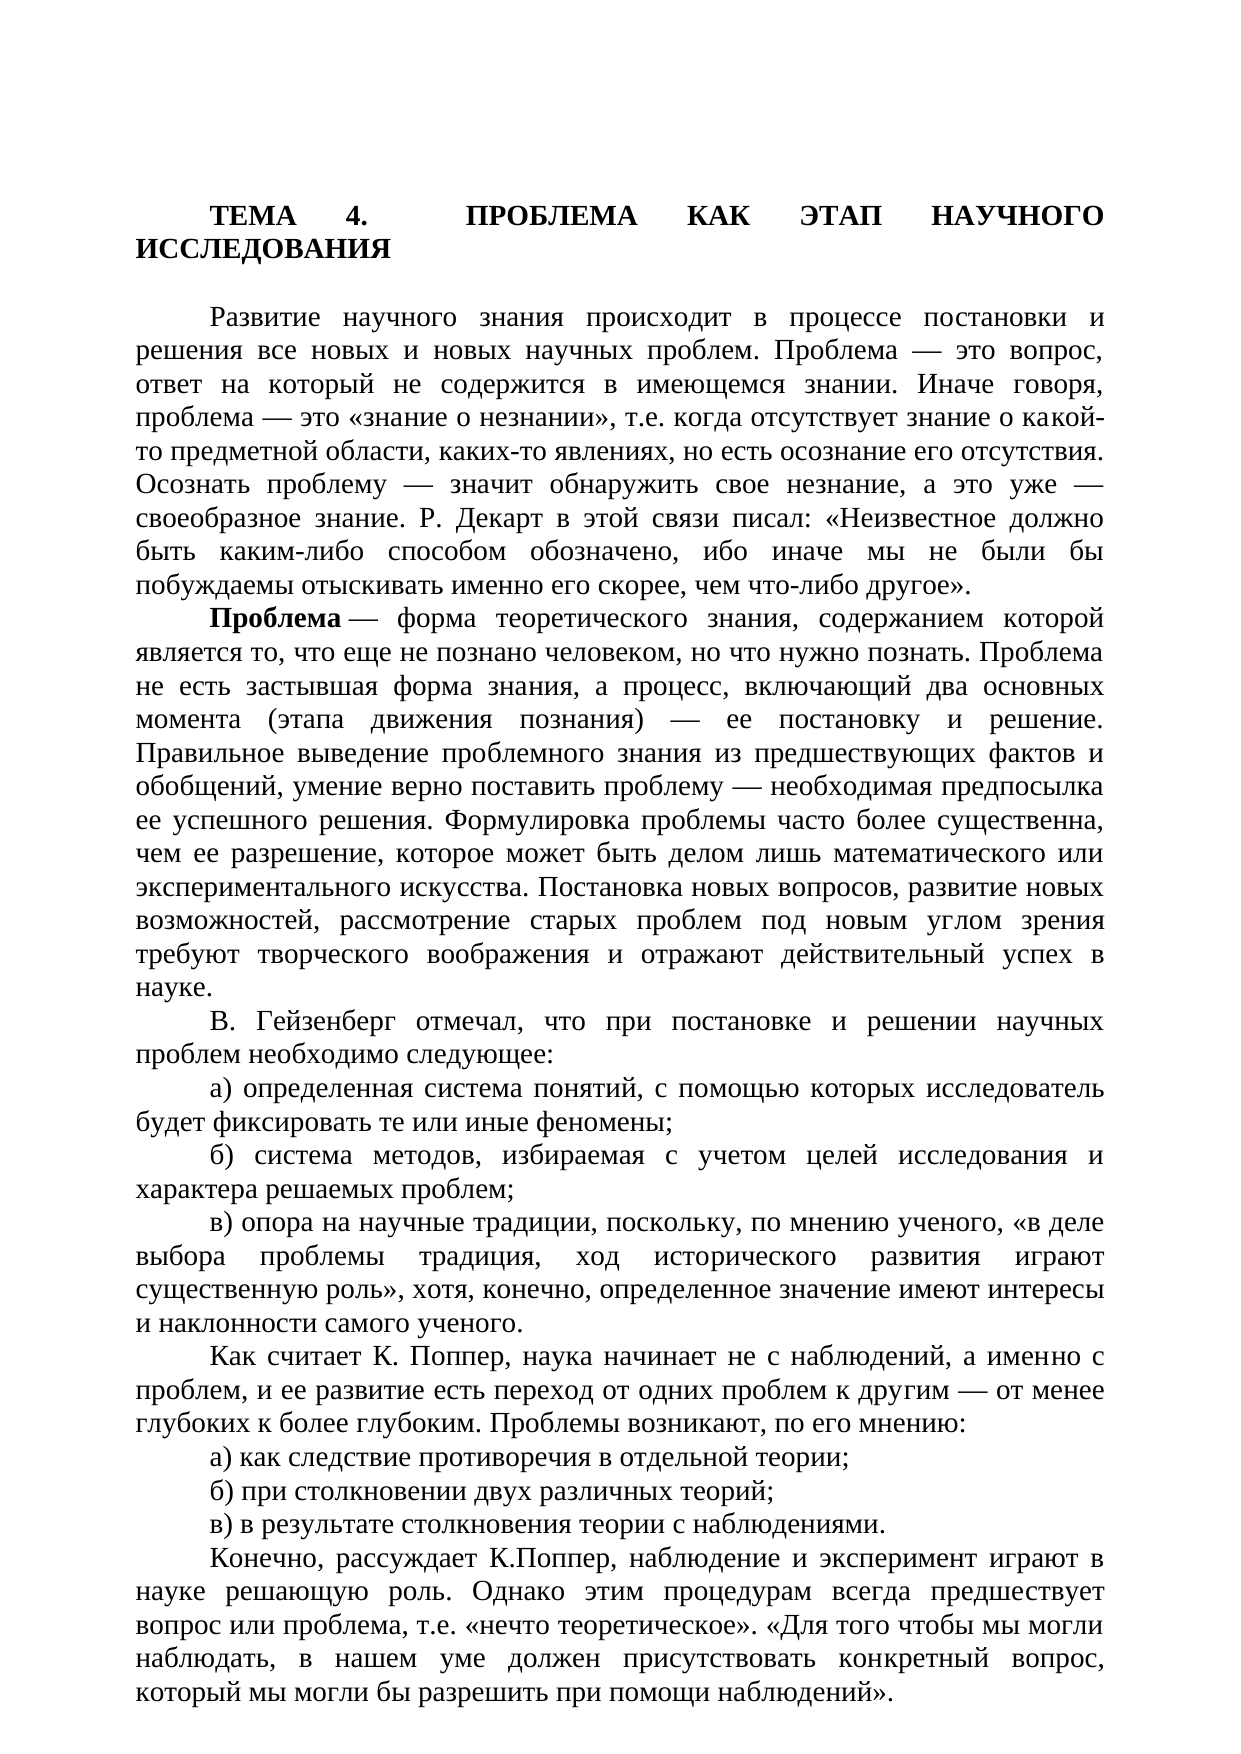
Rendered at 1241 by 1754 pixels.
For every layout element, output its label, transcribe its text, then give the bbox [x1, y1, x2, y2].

text а) определенная система понятий, с помощью которых исследователь будет фиксировать те или иные феномены; [135, 1070, 1105, 1137]
text ТЕМА 4. ПРОБЛЕМА КАК ЭТАП НАУЧНОГО ИССЛЕДОВАНИЯ [135, 198, 1105, 265]
text б) при столкновении двух различных теорий; [135, 1473, 1105, 1506]
text б) система методов, избираемая с учетом целей исследования и характера решаемых проблем; [135, 1137, 1105, 1204]
text Проблема — форма теоретического знания, содержанием которой является то, что еще не познано человеком, но что нужно познать. Проблема не есть застывшая форма знания, а процесс, включающий два основных момента (этапа движения познания) — ее постановку и решение. Правильное выведение проблемного знания из предшествующих фактов и обобщений, умение верно поставить проблему — необходимая предпосылка ее успешного решения. Формулировка проблемы часто более существенна, чем ее разрешение, которое может быть делом лишь математического или экспериментального искусства. Постановка новых вопросов, развитие новых возможностей, рассмотрение старых проблем под новым углом зрения требуют творческого воображения и отражают действительный успех в науке. [135, 601, 1105, 1003]
text в) в результате столкновения теории с наблюдениями. [135, 1506, 1105, 1540]
text Конечно, рассуждает К.Поппер, наблюдение и эксперимент играют в науке решающую роль. Однако этим процедурам всегда предшествует вопрос или проблема, т.е. «нечто теоретическое». «Для того чтобы мы могли наблюдать, в нашем уме должен присутствовать конкретный вопрос, который мы могли бы разрешить при помощи наблюдений». [135, 1540, 1105, 1707]
text Развитие научного знания происходит в процессе постановки и решения все новых и новых научных проблем. Проблема — это вопрос, ответ на который не содержится в имеющемся знании. Иначе говоря, проблема — это «знание о незнании», т.е. когда отсутствует знание о какой-то предметной области, каких-то явлениях, но есть осознание его отсутствия. Осознать проблему — значит обнаружить свое незнание, а это уже — своеобразное знание. Р. Декарт в этой связи писал: «Неизвестное должно быть каким-либо способом обозначено, ибо иначе мы не были бы побуждаемы отыскивать именно его скорее, чем что-либо другое». [135, 299, 1105, 601]
text В. Гейзенберг отмечал, что при постановке и решении научных проблем необходимо следующее: [135, 1003, 1105, 1070]
text Как считает К. Поппер, наука начинает не с наблюдений, а именно с проблем, и ее развитие есть переход от одних проблем к другим — от менее глубоких к более глубоким. Проблемы возникают, по его мнению: [135, 1338, 1105, 1439]
text а) как следствие противоречия в отдельной теории; [135, 1439, 1105, 1473]
text в) опора на научные традиции, поскольку, по мнению ученого, «в деле выбора проблемы традиция, ход исторического развития играют существенную роль», хотя, конечно, определенное значение имеют интересы и наклонности самого ученого. [135, 1204, 1105, 1338]
